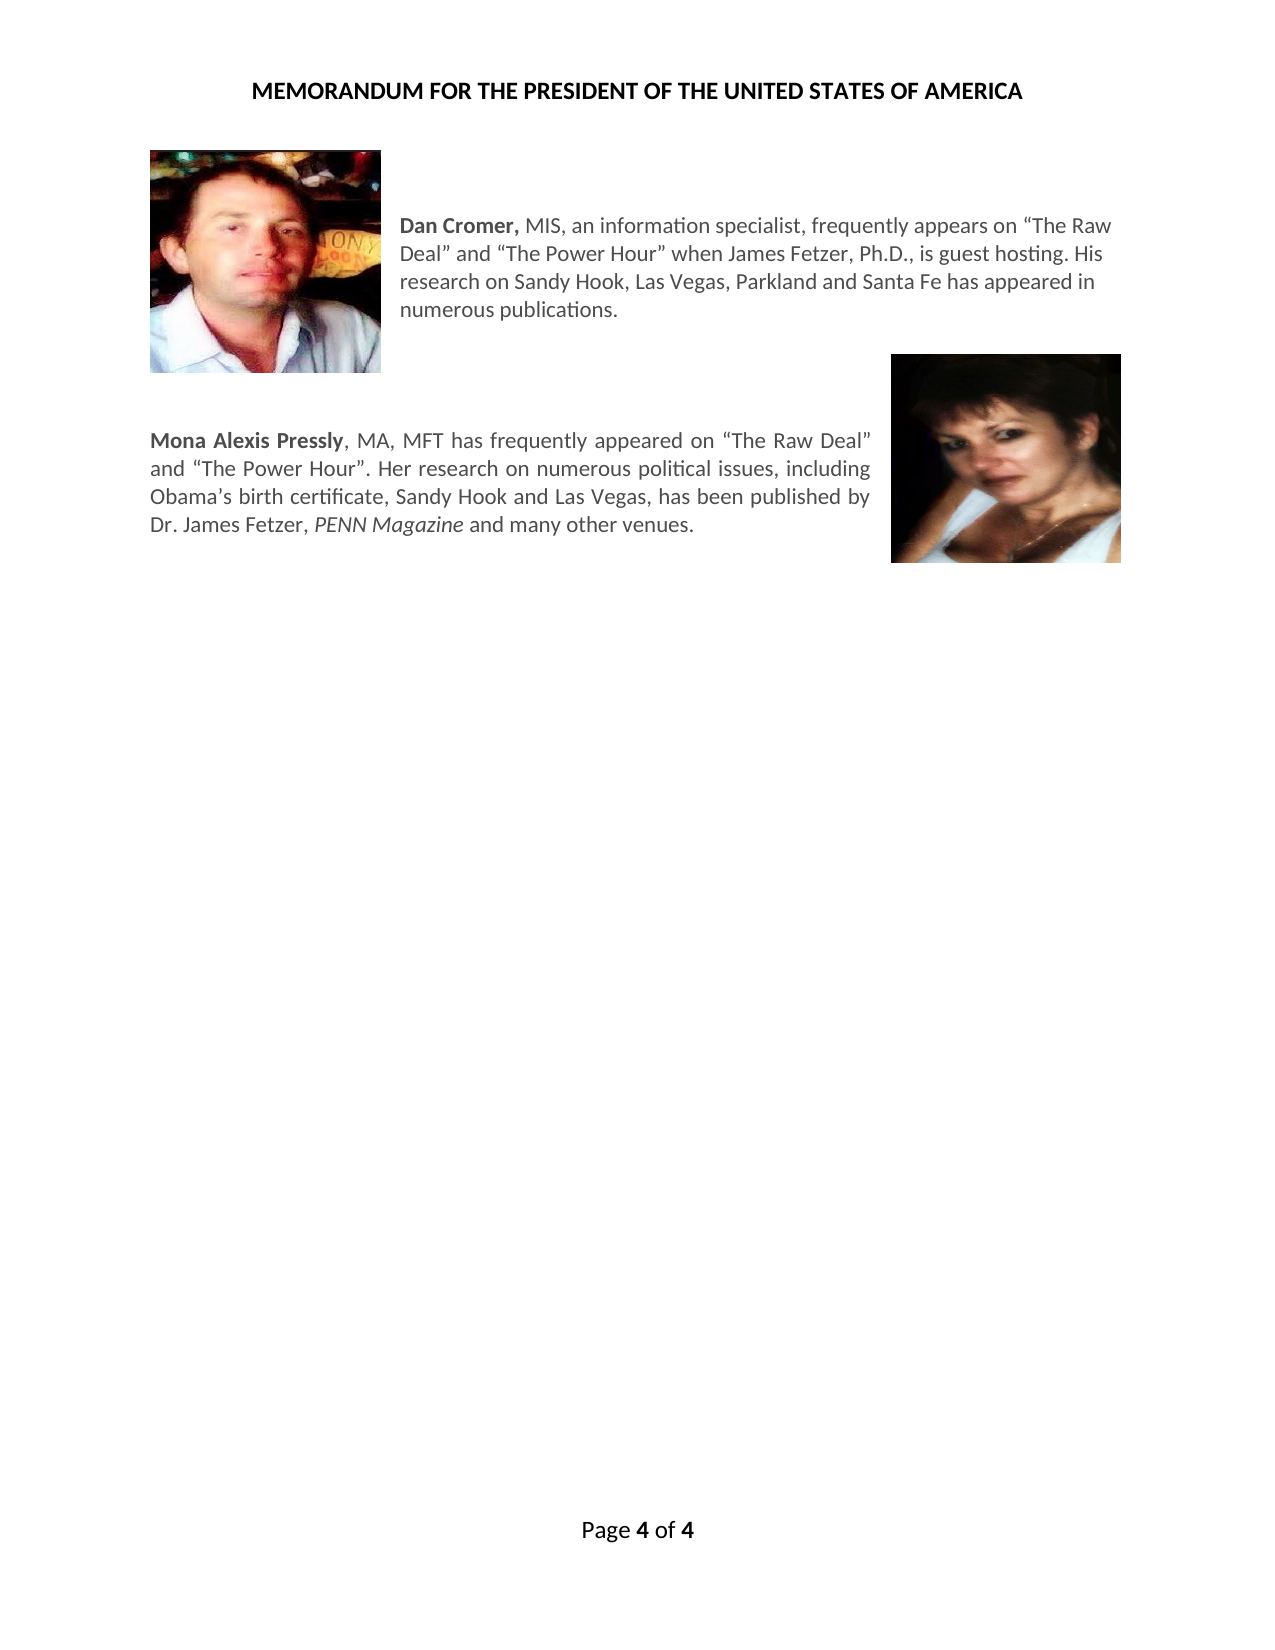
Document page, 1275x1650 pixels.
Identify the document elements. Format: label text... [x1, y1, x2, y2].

text Dan Cromer, MIS, an information specialist, frequently appears on “The Raw Deal” and “The Power Hour” when James Fetzer, Ph.D., is guest hosting. His research on Sandy Hook, Las Vegas, Parkland and Santa Fe has appeared in numerous publications. [381, 211, 1125, 323]
picture [889, 354, 1121, 561]
text Mona Alexis Pressly, MA, MFT has frequently appeared on “The Raw Deal” and “The Power Hour”. Her research on numerous political issues, including Obama’s birth certificate, Sandy Hook and Las Vegas, has been published by Dr. James Fetzer, PENN Magazine and many other venues. [150, 426, 889, 538]
picture [150, 150, 381, 373]
